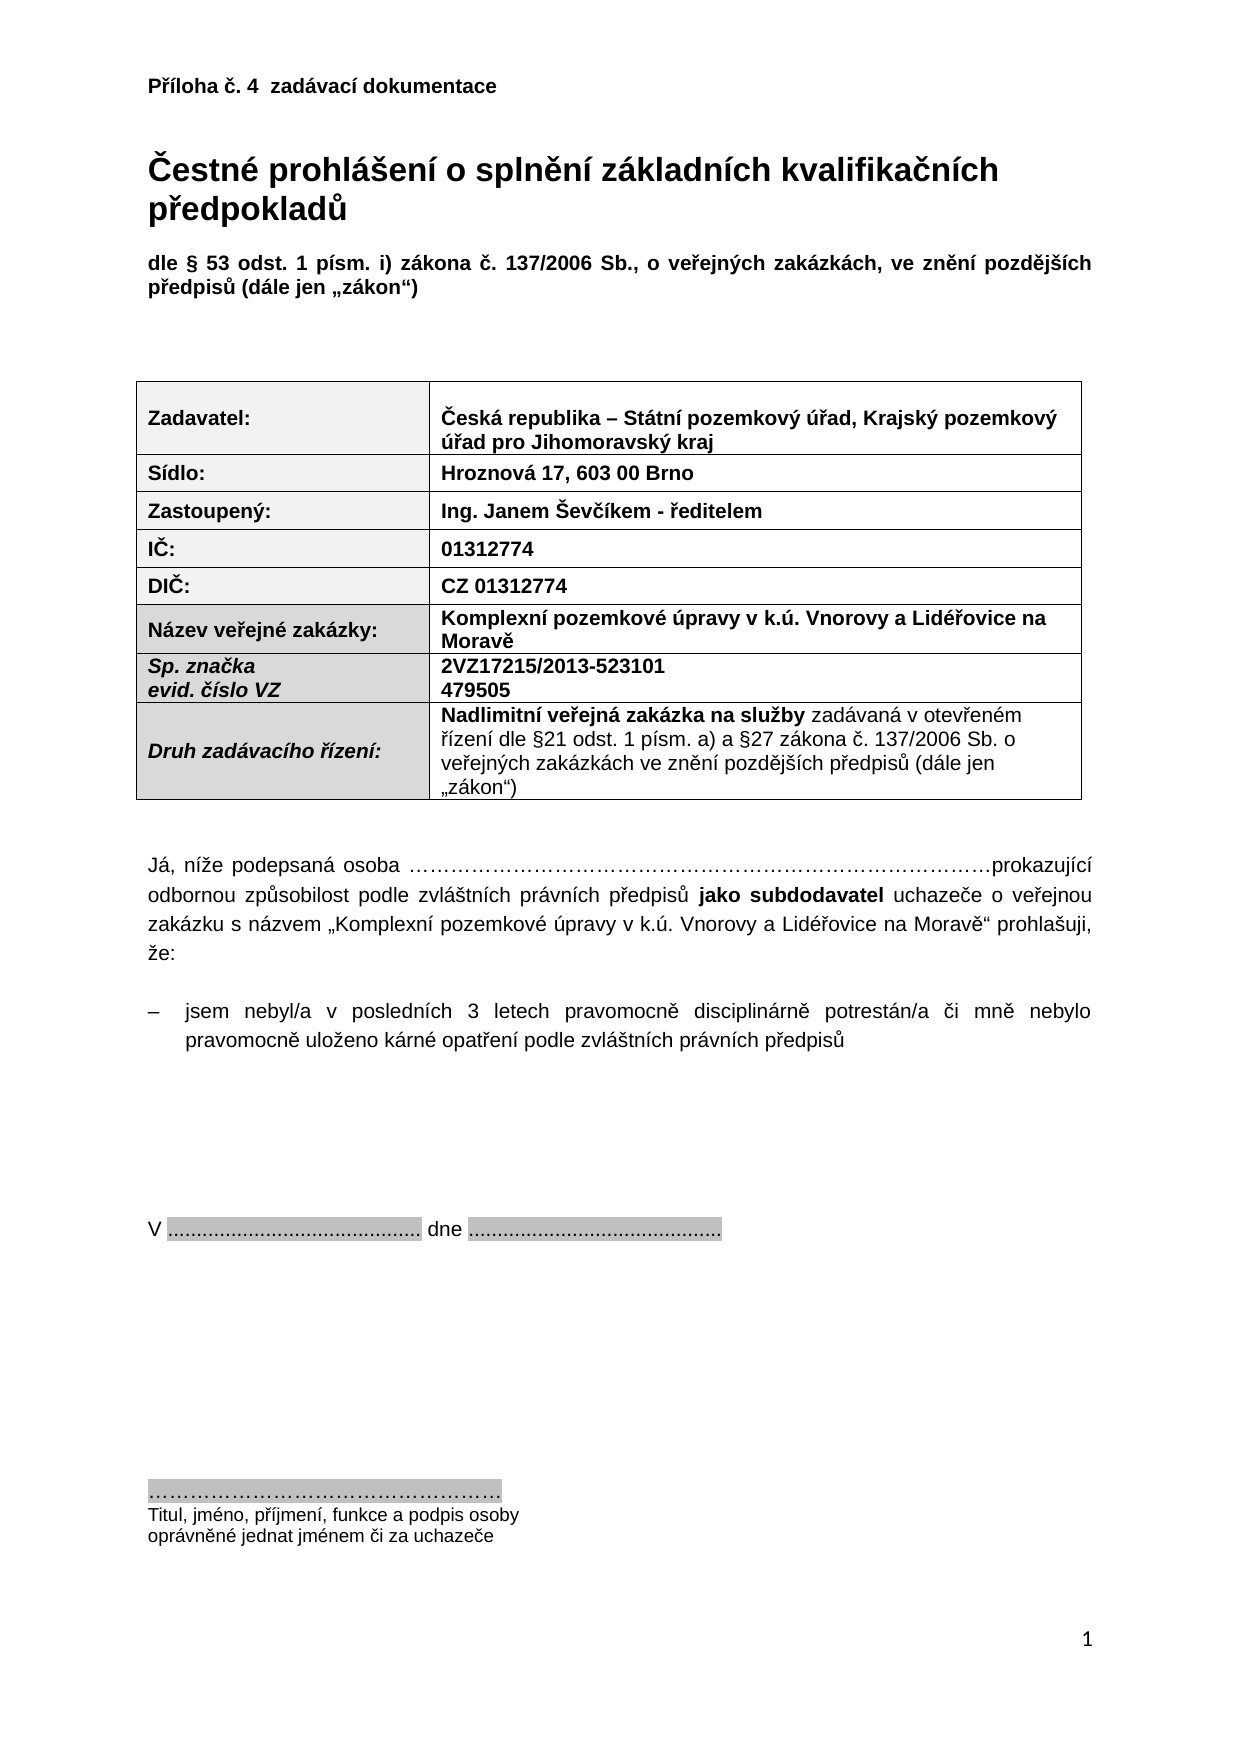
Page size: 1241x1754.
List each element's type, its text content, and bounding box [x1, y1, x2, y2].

table_cell Sp. značka evid. číslo VZ [137, 654, 429, 702]
table_cell Ing. Janem Ševčíkem - ředitelem [430, 492, 1081, 529]
text V ............................................ dne ............................................ [148, 1212, 1093, 1241]
table_cell Sídlo: [137, 455, 429, 491]
text oprávněné jednat jménem či za uchazeče [148, 1525, 1093, 1546]
table_header Zadavatel: [137, 382, 429, 453]
text Čestné prohlášení o splnění základních kvalifikačních [148, 150, 1093, 189]
table_header Česká republika – Státní pozemkový úřad, Krajský pozemkový úřad pro Jihomoravský kraj [430, 382, 1081, 453]
text Já, níže podepsaná osoba …………………………………………………………………………prokazující odbornou způsobilost podle zvláštních právních předpisů jako subdodavatel uchazeče o veřejnou zakázku s názvem „Komplexní pozemkové úpravy v k.ú. Vnorovy a Lidéřovice na Moravě“ prohlašuji, že: [148, 848, 1093, 965]
text – jsem nebyl/a v posledních 3 letech pravomocně disciplinárně potrestán/a či mně nebylo pravomocně uloženo kárné opatření podle zvláštních právních předpisů [148, 994, 1093, 1052]
table_cell 01312774 [430, 530, 1081, 567]
text Titul, jméno, příjmení, funkce a podpis osoby [148, 1503, 1093, 1525]
table_cell IČ: [137, 530, 429, 567]
table_cell 2VZ17215/2013-523101 479505 [430, 654, 1081, 702]
table_cell Komplexní pozemkové úpravy v k.ú. Vnorovy a Lidéřovice na Moravě [430, 605, 1081, 653]
table_cell Název veřejné zakázky: [137, 605, 429, 653]
table_cell DIČ: [137, 568, 429, 604]
text předpokladů [148, 189, 1093, 227]
table_cell Hroznová 17, 603 00 Brno [430, 455, 1081, 491]
table_cell CZ 01312774 [430, 568, 1081, 604]
table_cell Druh zadávacího řízení: [137, 703, 429, 799]
text …………………………………………… [148, 1474, 1093, 1503]
table_cell Zastoupený: [137, 492, 429, 529]
text dle § 53 odst. 1 písm. i) zákona č. 137/2006 Sb., o veřejných zakázkách, ve znění pozdějších předpisů (dále jen „zákon“) [148, 251, 1093, 299]
table_cell Nadlimitní veřejná zakázka na služby zadávaná v otevřeném řízení dle §21 odst. 1 písm. a) a §27 zákona č. 137/2006 Sb. o veřejných zakázkách ve znění pozdějších předpisů (dále jen „zákon“) [430, 703, 1081, 799]
